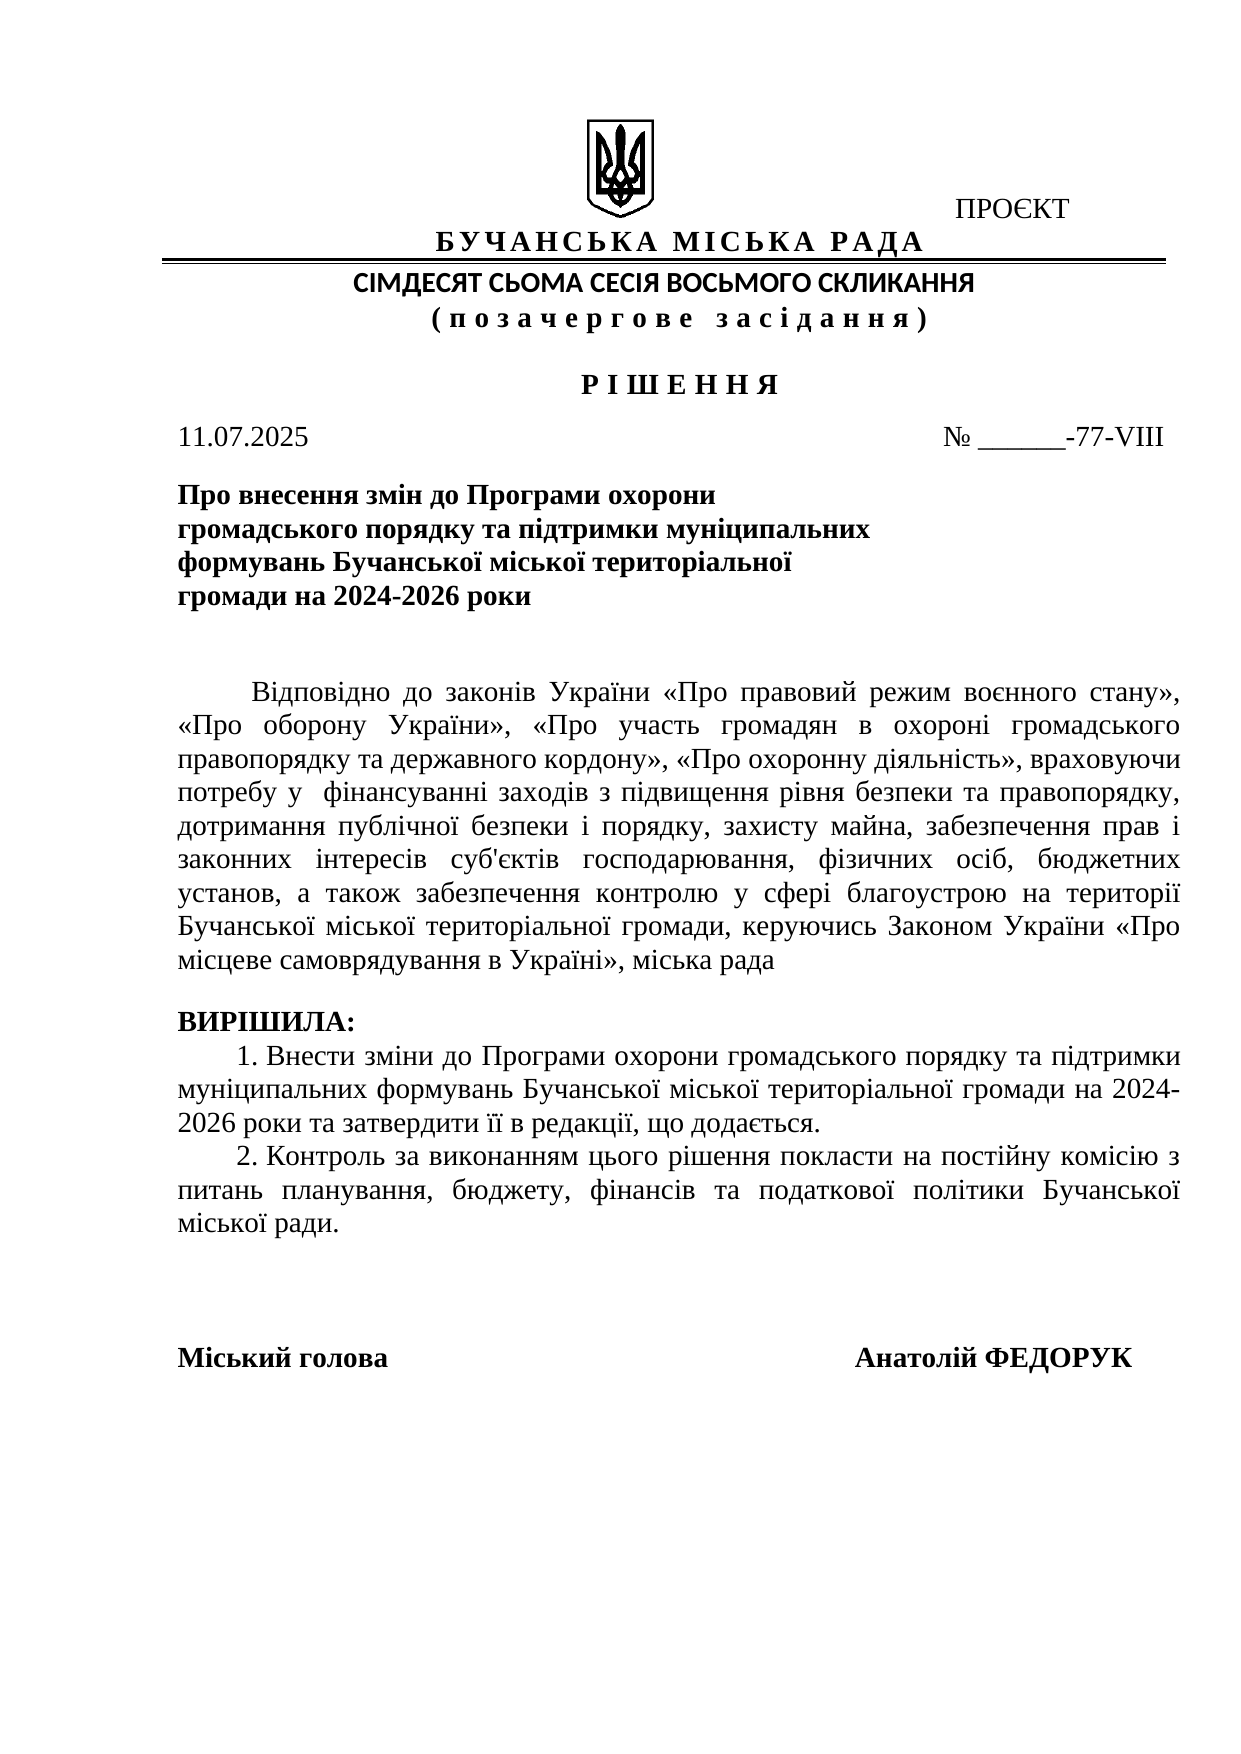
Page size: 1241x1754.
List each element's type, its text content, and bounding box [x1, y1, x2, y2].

text Відповідно до законів України «Про правовий режим воєнного стану», «Про оборону України», «Про участь громадян в охороні громадського правопорядку та державного кордону», «Про охоронну діяльність», враховуючи потребу у фінансуванні заходів з підвищення рівня безпеки та правопорядку, дотримання публічної безпеки і порядку, захисту майна, забезпечення прав і законних інтересів суб'єктів господарювання, фізичних осіб, бюджетних установ, а також забезпечення контролю у сфері благоустрою на території Бучанської міської територіальної громади, керуючись Законом України «Про місцеве самоврядування в Україні», міська рада [177, 674, 1181, 976]
list Внести зміни до Програми охорони громадського порядку та підтримки муніципальних формувань Бучанської міської територіальної громади на 2024-2026 роки та затвердити її в редакції, що додається. [177, 1038, 1181, 1138]
text Міський голова Анатолій ФЕДОРУК [177, 1340, 1181, 1373]
picture [585, 118, 656, 219]
table_header СІМДЕСЯТ СЬОМА СЕСІЯ ВОСЬМОГО СКЛИКАННЯ [162, 264, 1166, 300]
text РІШЕННЯ [177, 367, 1181, 400]
text ВИРІШИЛА: [177, 1004, 1181, 1038]
text ПРОЄКТ [177, 118, 1181, 224]
text Про внесення змін до Програми охорони громадського порядку та підтримки муніципальних формувань Бучанської міської територіальної громади на 2024-2026 роки [177, 477, 881, 611]
text БУЧАНСЬКА МІСЬКА РАДА [177, 224, 1181, 258]
subtitle 11.07.2025 № ______-77-VIІІ [177, 419, 1181, 453]
text (позачергове засідання) [177, 300, 1181, 333]
list Контроль за виконанням цього рішення покласти на постійну комісію з питань планування, бюджету, фінансів та податкової політики Бучанської міської ради. [177, 1138, 1181, 1239]
